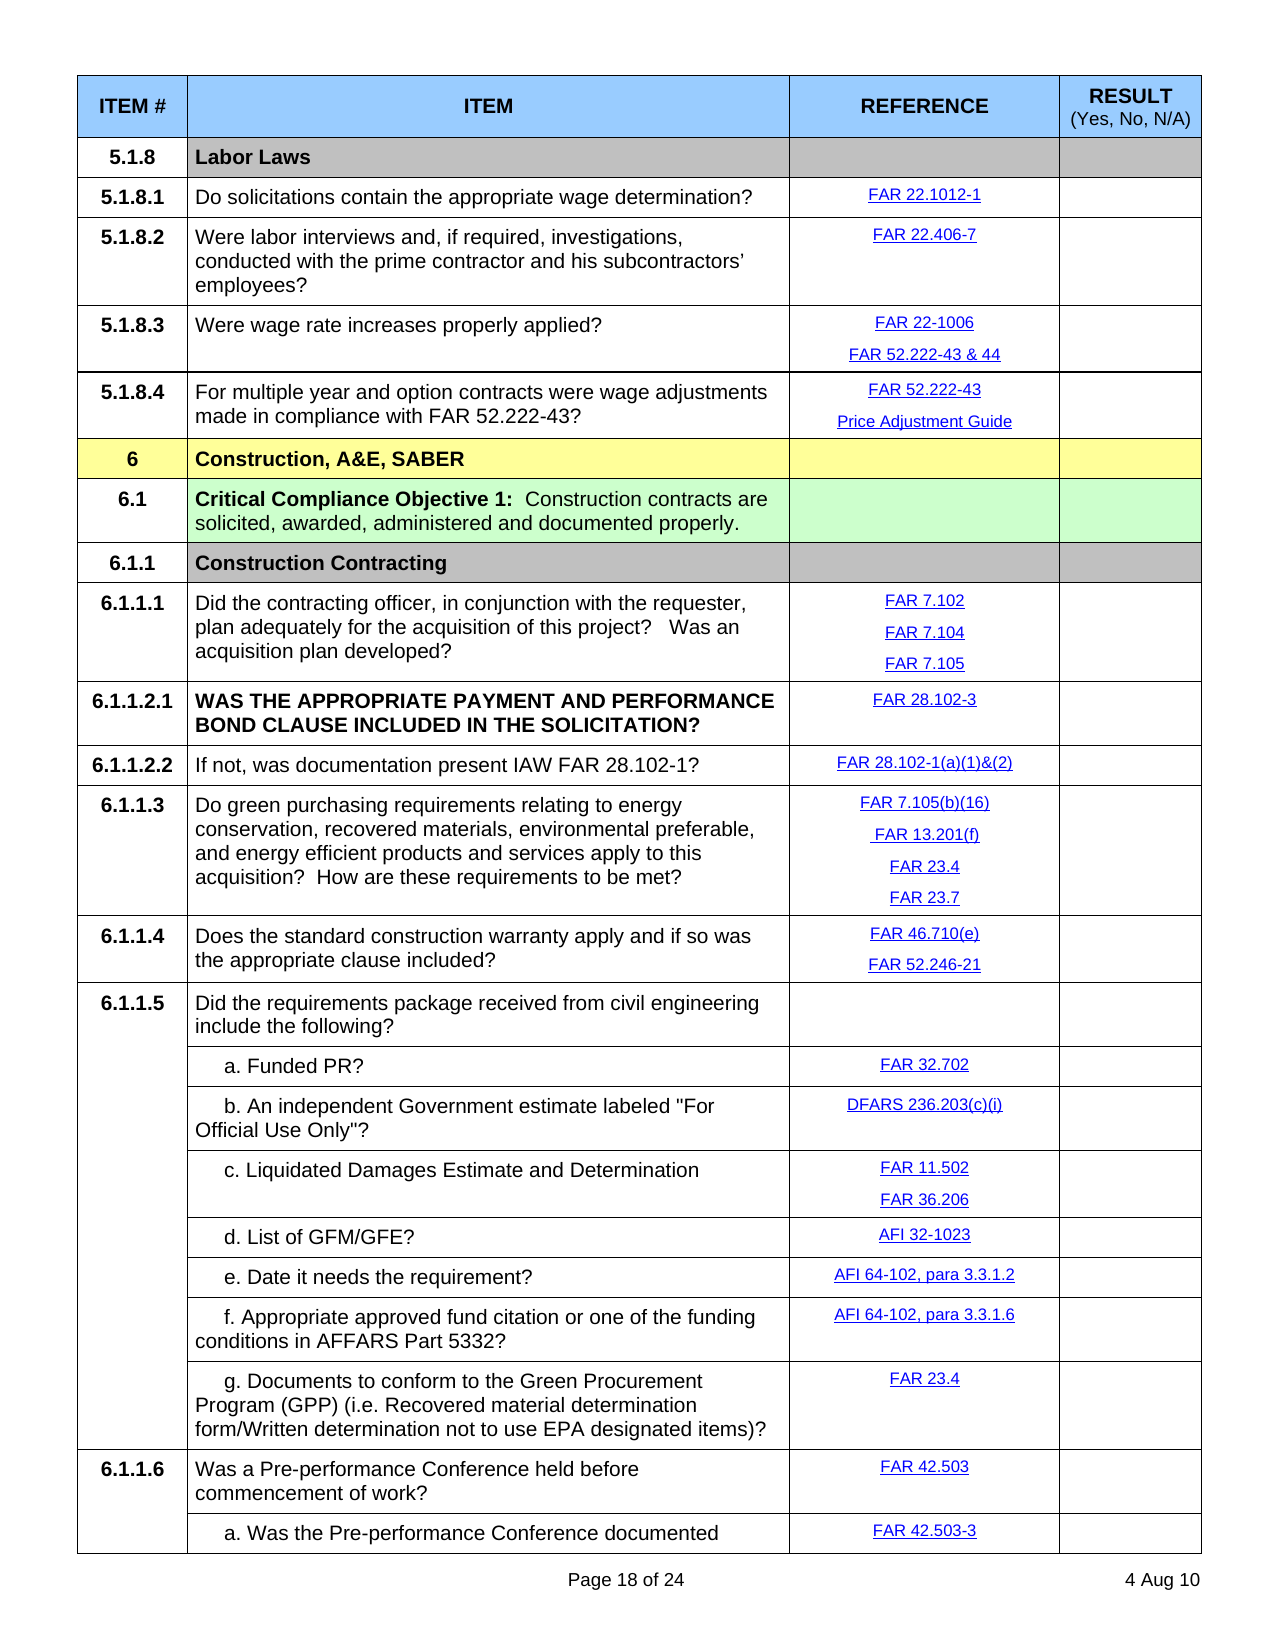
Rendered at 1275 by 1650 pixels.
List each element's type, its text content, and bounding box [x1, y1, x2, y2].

table_cell FAR 22.1012-1 [790, 178, 1059, 217]
table_cell [1060, 1151, 1201, 1217]
table_cell 6.1 [78, 479, 187, 542]
table_cell Critical Compliance Objective 1: Construction contracts are solicited, awarded, administered and documented properly. [188, 479, 789, 542]
table_cell c. Liquidated Damages Estimate and Determination [188, 1151, 789, 1217]
table_cell [1060, 682, 1201, 745]
table_cell 6 [78, 439, 187, 478]
table_cell Do green purchasing requirements relating to energy conservation, recovered materials, environmental preferable, and energy efficient products and services apply to this acquisition? How are these requirements to be met? [188, 786, 789, 915]
table_cell Does the standard construction warranty apply and if so was the appropriate clause included? [188, 916, 789, 982]
table_cell [1060, 1047, 1201, 1086]
table_cell 5.1.8 [78, 138, 187, 177]
table_cell FAR 42.503 [790, 1450, 1059, 1512]
table_cell [1060, 786, 1201, 915]
table_cell FAR 23.4 [790, 1362, 1059, 1448]
table_cell [1060, 373, 1201, 438]
table_cell [1060, 218, 1201, 304]
table_cell [1060, 439, 1201, 478]
table_cell DFARS 236.203(c)(i) [790, 1087, 1059, 1150]
table_cell [1060, 583, 1201, 681]
table_cell FAR 7.105(b)(16) FAR 13.201(f) FAR 23.4 FAR 23.7 [790, 786, 1059, 915]
table_cell 6.1.1.2.1 [78, 682, 187, 745]
table_cell [1060, 306, 1201, 371]
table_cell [188, 1514, 789, 1552]
table_cell Did the contracting officer, in conjunction with the requester, plan adequately for the acquisition of this project? Was an acquisition plan developed? [188, 583, 789, 681]
table_cell 6.1.1.3 [78, 786, 187, 915]
table_cell [1060, 543, 1201, 582]
table_cell Were wage rate increases properly applied? [188, 306, 789, 371]
table_cell Was a Pre-performance Conference held before commencement of work? [188, 1450, 789, 1512]
table_cell FAR 32.702 [790, 1047, 1059, 1086]
table_cell FAR 52.222-43 Price Adjustment Guide [790, 373, 1059, 438]
table_cell FAR 11.502 FAR 36.206 [790, 1151, 1059, 1217]
table_cell For multiple year and option contracts were wage adjustments made in compliance with FAR 52.222-43? [188, 373, 789, 438]
table_cell 5.1.8.3 [78, 306, 187, 371]
table_cell [1060, 1514, 1201, 1552]
table_cell FAR 46.710(e) FAR 52.246-21 [790, 916, 1059, 982]
table_cell [1060, 1450, 1201, 1512]
table_cell If not, was documentation present IAW FAR 28.102-1? [188, 746, 789, 785]
table_cell 5.1.8.2 [78, 218, 187, 304]
table_cell 6.1.1 [78, 543, 187, 582]
table_cell 5.1.8.1 [78, 178, 187, 217]
table_cell [1060, 1298, 1201, 1361]
table_cell [1060, 746, 1201, 785]
table_cell Did the requirements package received from civil engineering include the following? [188, 983, 789, 1046]
table_cell FAR 42.503-3 [790, 1514, 1059, 1552]
table_cell [790, 983, 1059, 1046]
table_cell [1060, 1087, 1201, 1150]
table_cell e. Date it needs the requirement? [188, 1258, 789, 1297]
table_cell FAR 28.102-3 [790, 682, 1059, 745]
table_header ITEM # [78, 76, 187, 137]
table_cell 6.1.1.5 [78, 983, 187, 1448]
table_cell [1060, 983, 1201, 1046]
table_cell 5.1.8.4 [78, 373, 187, 438]
table_cell [1060, 138, 1201, 177]
table_cell FAR 7.102 FAR 7.104 FAR 7.105 [790, 583, 1059, 681]
table_cell Was the appropriate payment and performance bond clause included in the solicitation? [188, 682, 789, 745]
table_cell [1060, 1258, 1201, 1297]
table_cell 6.1.1.6 [78, 1450, 187, 1552]
table_cell [790, 439, 1059, 478]
table_header RESULT (Yes, No, N/A) [1060, 76, 1201, 137]
table_cell Construction Contracting [188, 543, 789, 582]
table_cell b. An independent Government estimate labeled "For Official Use Only"? [188, 1087, 789, 1150]
table_cell Were labor interviews and, if required, investigations, conducted with the prime contractor and his subcontractors’ employees? [188, 218, 789, 304]
table_cell f. Appropriate approved fund citation or one of the funding conditions in AFFARS Part 5332? [188, 1298, 789, 1361]
table_cell [1060, 916, 1201, 982]
table_cell AFI 64-102, para 3.3.1.6 [790, 1298, 1059, 1361]
table_cell g. Documents to conform to the Green Procurement Program (GPP) (i.e. Recovered material determination form/Written determination not to use EPA designated items)? [188, 1362, 789, 1448]
table_cell [790, 543, 1059, 582]
table_header ITEM [188, 76, 789, 137]
table_header REFERENCE [790, 76, 1059, 137]
table_cell 6.1.1.4 [78, 916, 187, 982]
table_cell 6.1.1.1 [78, 583, 187, 681]
table_cell FAR 28.102-1(a)(1)&(2) [790, 746, 1059, 785]
table_cell Labor Laws [188, 138, 789, 177]
table_cell [1060, 1362, 1201, 1448]
table_cell [790, 138, 1059, 177]
table_cell Construction, A&E, SABER [188, 439, 789, 478]
table_cell [1060, 1218, 1201, 1257]
table_cell FAR 22-1006 FAR 52.222-43 & 44 [790, 306, 1059, 371]
table_cell FAR 22.406-7 [790, 218, 1059, 304]
table_cell [790, 479, 1059, 542]
table_cell d. List of GFM/GFE? [188, 1218, 789, 1257]
table_cell AFI 32-1023 [790, 1218, 1059, 1257]
table_cell [1060, 178, 1201, 217]
table_cell [1060, 479, 1201, 542]
table_cell Do solicitations contain the appropriate wage determination? [188, 178, 789, 217]
table_cell AFI 64-102, para 3.3.1.2 [790, 1258, 1059, 1297]
table_cell 6.1.1.2.2 [78, 746, 187, 785]
table_cell a. Funded PR? [188, 1047, 789, 1086]
